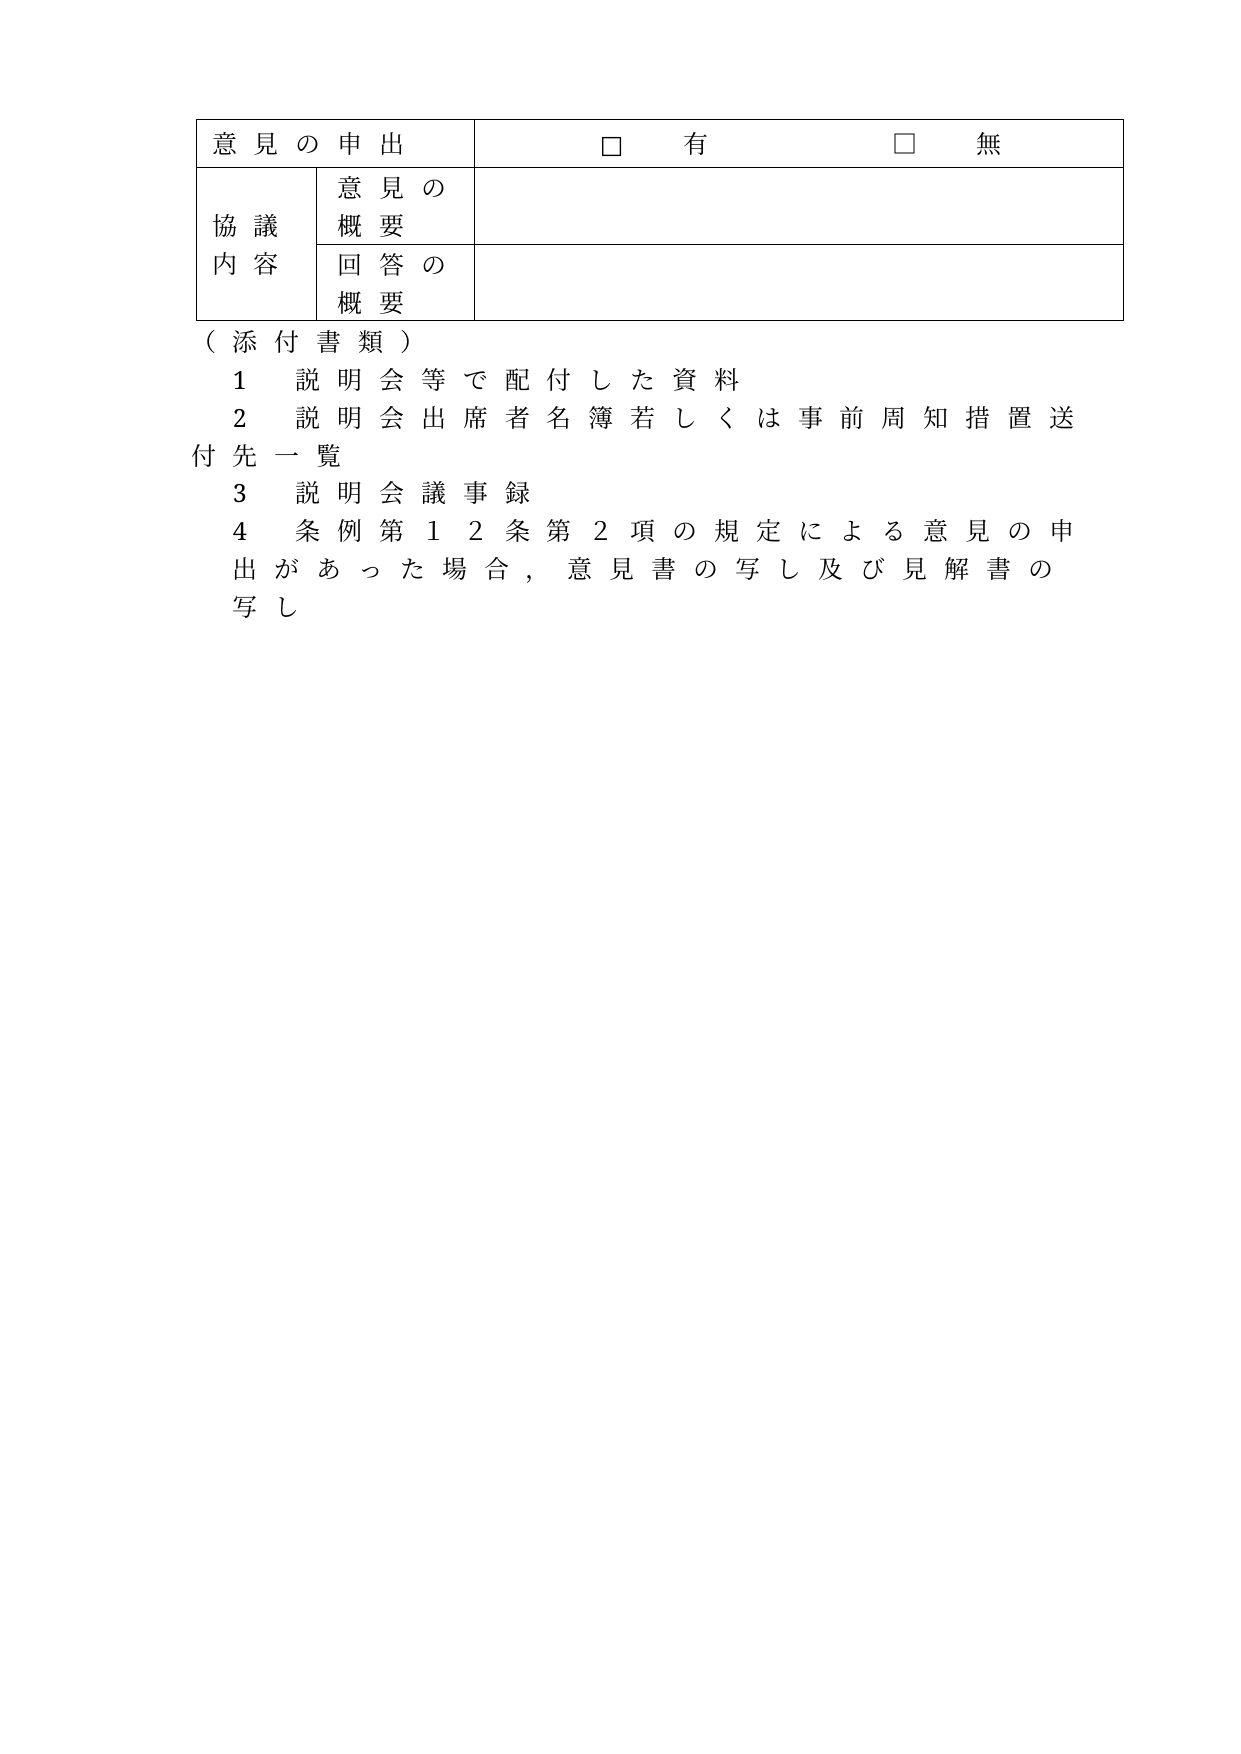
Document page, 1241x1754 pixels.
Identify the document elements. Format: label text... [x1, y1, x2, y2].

table_cell [475, 245, 1123, 320]
table_cell 意見の概要 [317, 168, 474, 243]
text （添付書類） [149, 321, 1091, 359]
table_cell 回答の概要 [317, 245, 474, 320]
text 3 説明会議事録 [170, 473, 1091, 511]
text 4 条例第１２条第２項の規定による意見の申出があった場合，意見書の写し及び見解書の写し [170, 511, 1091, 625]
text 2 説明会出席者名簿若しくは事前周知措置送付先一覧 [170, 397, 1091, 473]
table_cell □ 有 □ 無 [475, 120, 1123, 167]
text 1 説明会等で配付した資料 [170, 359, 1091, 397]
table_cell [475, 168, 1123, 243]
table_cell 意見の申出 [197, 120, 474, 167]
table_cell 協議内容 [197, 168, 316, 320]
